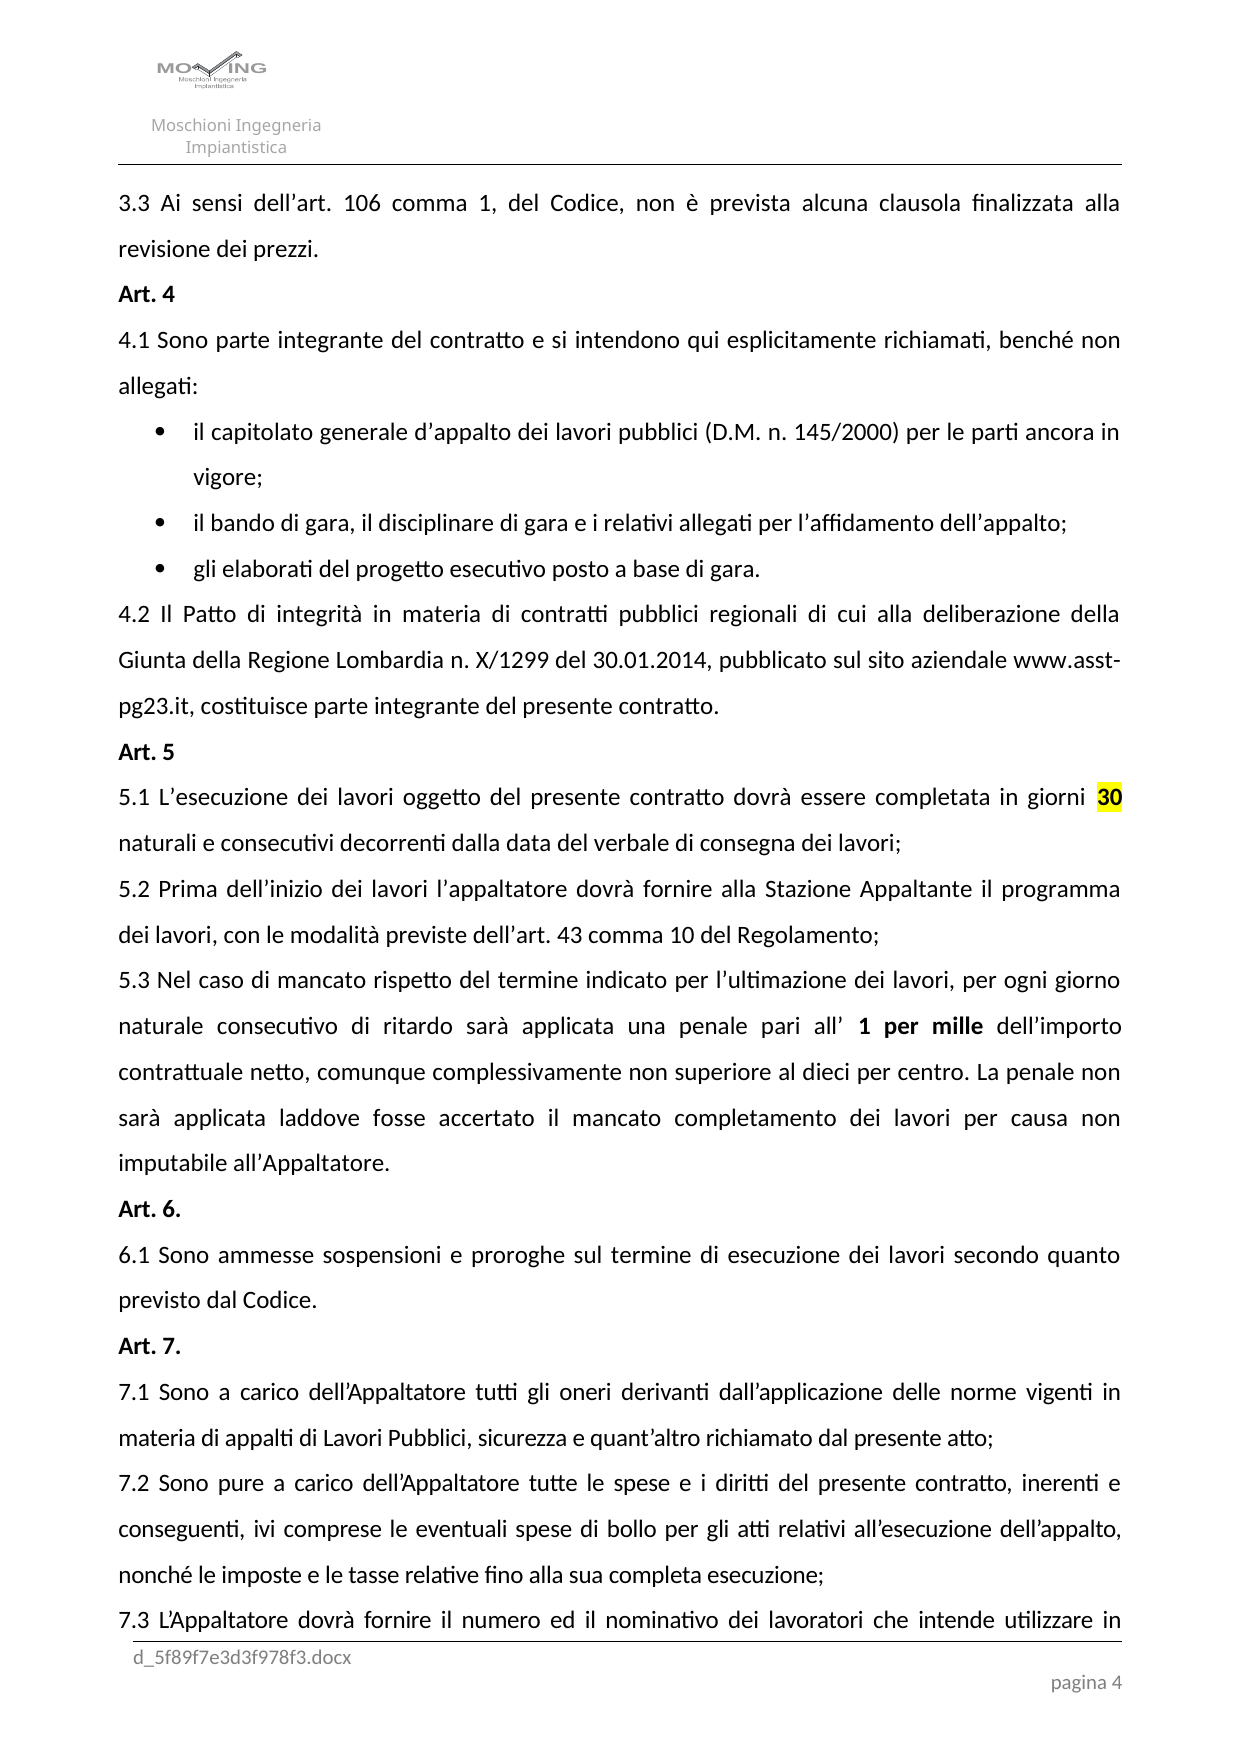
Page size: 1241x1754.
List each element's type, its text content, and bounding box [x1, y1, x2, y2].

text Art. 6. [118, 1193, 1122, 1224]
text 5.1 L’esecuzione dei lavori oggetto del presente contratto dovrà essere completata in giorni 30 naturali e consecutivi decorrenti dalla data del verbale di consegna dei lavori; [118, 782, 1122, 858]
text 4.2 Il Patto di integrità in materia di contratti pubblici regionali di cui alla deliberazione della Giunta della Regione Lombardia n. X/1299 del 30.01.2014, pubblicato sul sito aziendale www.asst-pg23.it, costituisce parte integrante del presente contratto. [118, 599, 1122, 721]
list il capitolato generale d’appalto dei lavori pubblici (D.M. n. 145/2000) per le parti ancora in vigore; [156, 416, 1122, 492]
text Art. 5 [118, 736, 1122, 766]
list gli elaborati del progetto esecutivo posto a base di gara. [156, 553, 1122, 583]
text 6.1 Sono ammesse sospensioni e proroghe sul termine di esecuzione dei lavori secondo quanto previsto dal Codice. [118, 1239, 1122, 1315]
text 3.3 Ai sensi dell’art. 106 comma 1, del Codice, non è prevista alcuna clausola finalizzata alla revisione dei prezzi. [118, 187, 1122, 263]
list il bando di gara, il disciplinare di gara e i relativi allegati per l’affidamento dell’appalto; [156, 507, 1122, 538]
text 7.2 Sono pure a carico dell’Appaltatore tutte le spese e i diritti del presente contratto, inerenti e conseguenti, ivi comprese le eventuali spese di bollo per gli atti relativi all’esecuzione dell’appalto, nonché le imposte e le tasse relative fino alla sua completa esecuzione; [118, 1467, 1122, 1589]
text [118, 1605, 1122, 1635]
text 5.3 Nel caso di mancato rispetto del termine indicato per l’ultimazione dei lavori, per ogni giorno naturale consecutivo di ritardo sarà applicata una penale pari all’ 1 per mille dell’importo contrattuale netto, comunque complessivamente non superiore al dieci per centro. La penale non sarà applicata laddove fosse accertato il mancato completamento dei lavori per causa non imputabile all’Appaltatore. [118, 964, 1122, 1178]
text 7.1 Sono a carico dell’Appaltatore tutti gli oneri derivanti dall’applicazione delle norme vigenti in materia di appalti di Lavori Pubblici, sicurezza e quant’altro richiamato dal presente atto; [118, 1376, 1122, 1452]
text 4.1 Sono parte integrante del contratto e si intendono qui esplicitamente richiamati, benché non allegati: [118, 324, 1122, 401]
text Art. 7. [118, 1330, 1122, 1361]
text 5.2 Prima dell’inizio dei lavori l’appaltatore dovrà fornire alla Stazione Appaltante il programma dei lavori, con le modalità previste dell’art. 43 comma 10 del Regolamento; [118, 873, 1122, 949]
text Art. 4 [118, 278, 1122, 309]
